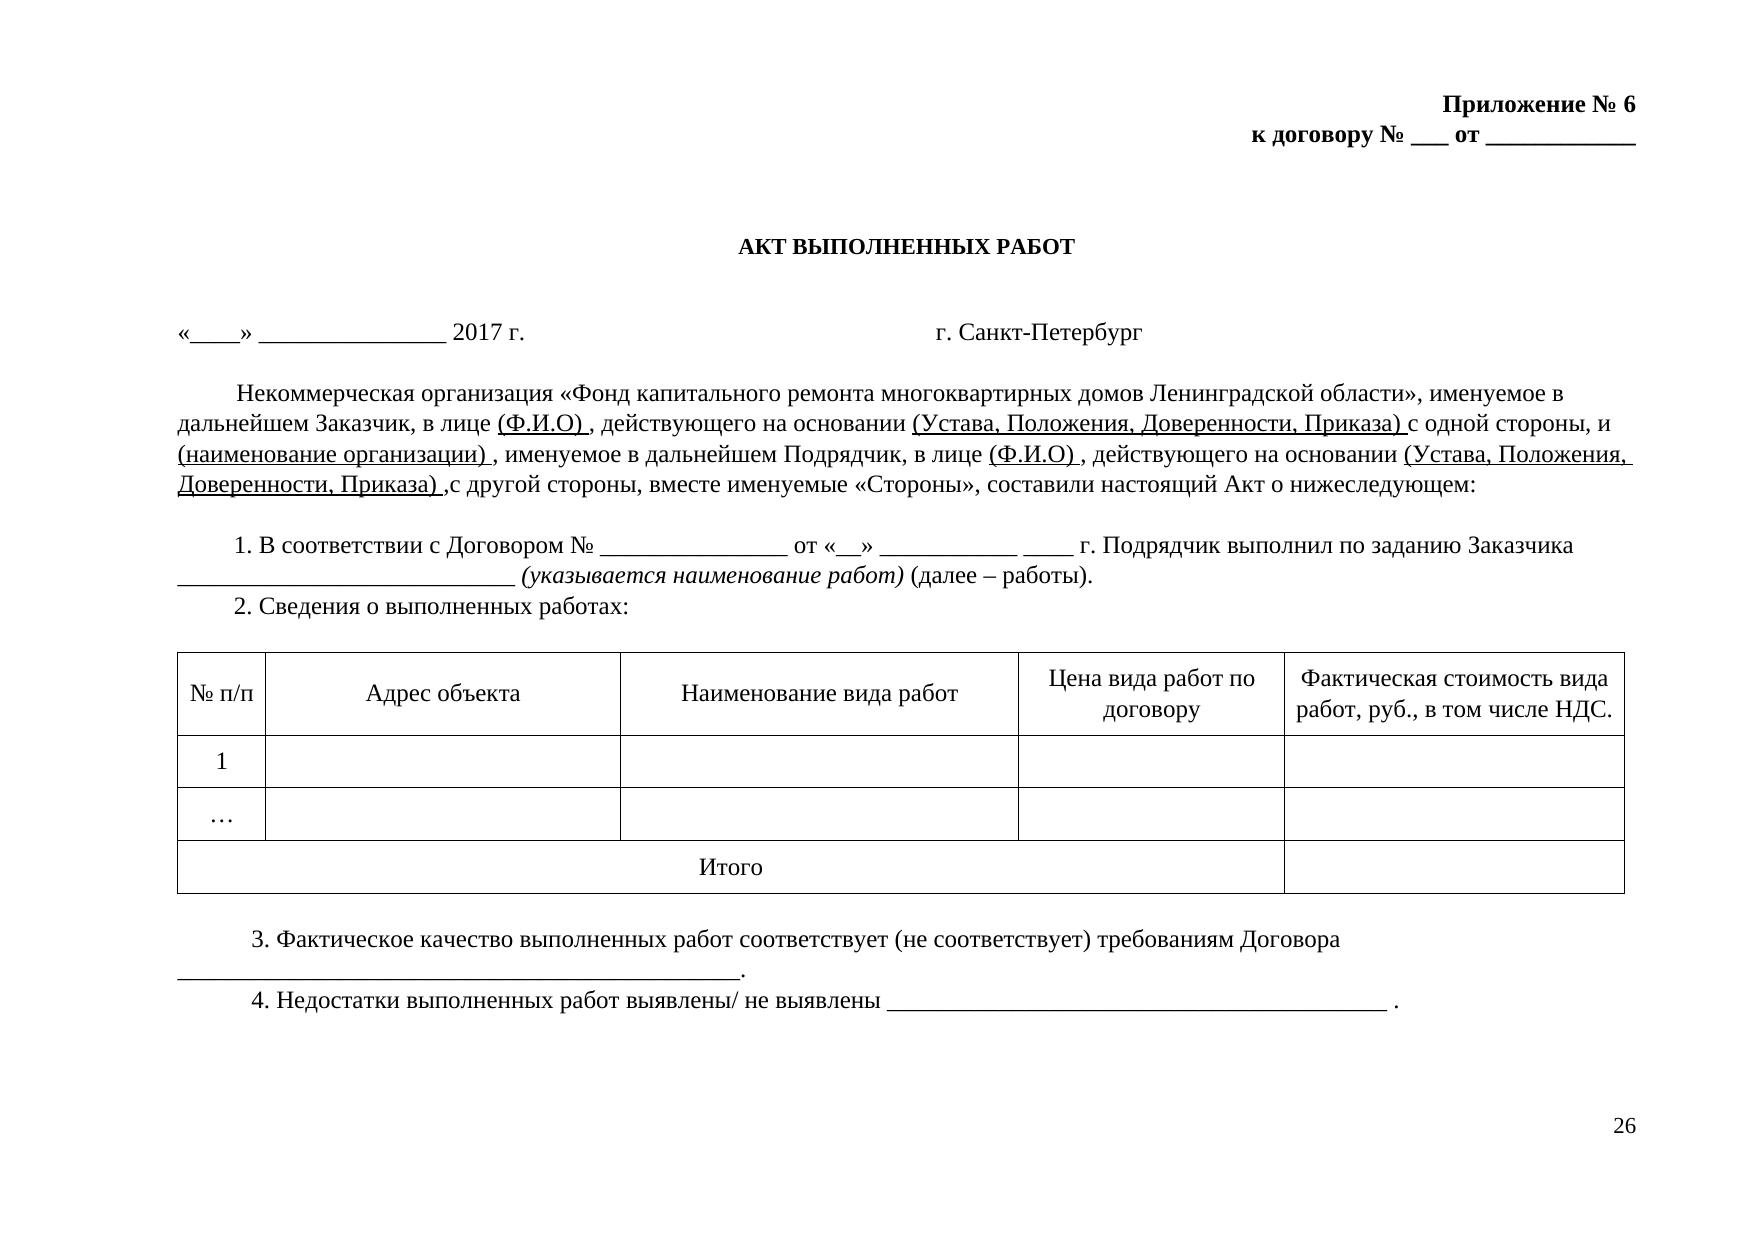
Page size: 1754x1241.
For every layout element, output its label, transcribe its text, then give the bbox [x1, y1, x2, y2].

text 4. Недостатки выполненных работ выявлены/ не выявлены ________________________________________ . [177, 985, 1636, 1014]
text «____» _______________ 2017 г. г. Санкт-Петербург [177, 317, 1636, 346]
table_cell … [178, 788, 265, 840]
text 2. Сведения о выполненных работах: [192, 591, 1636, 619]
text 1. В соответствии с Договором № _______________ от «__» ___________ ____ г. Подрядчик выполнил по заданию Заказчика ___________________________ (указывается наименование работ) (далее – работы). [177, 530, 1636, 589]
table_cell Итого [178, 841, 1284, 893]
table_cell [1285, 788, 1624, 840]
text Некоммерческая организация «Фонд капитального ремонта многоквартирных домов Ленинградской области», именуемое в дальнейшем Заказчик, в лице (Ф.И.О) , действующего на основании (Устава, Положения, Доверенности, Приказа) с одной стороны, и (наименование организации) , именуемое в дальнейшем Подрядчик, в лице (Ф.И.О) , действующего на основании (Устава, Положения, Доверенности, Приказа) ,с другой стороны, вместе именуемые «Стороны», составили настоящий Акт о нижеследующем: [177, 378, 1636, 498]
table_cell [621, 788, 1018, 840]
table_header Наименование вида работ [621, 653, 1018, 734]
table_cell 1 [178, 736, 265, 787]
text Приложение № 6 [177, 89, 1636, 117]
table_header Фактическая стоимость вида работ, руб., в том числе НДС. [1285, 653, 1624, 734]
table_cell [266, 788, 620, 840]
table_cell [1019, 736, 1284, 787]
table_header Адрес объекта [266, 653, 620, 734]
table_cell [1285, 841, 1624, 893]
table_cell [1019, 788, 1284, 840]
text к договору № ___ от ____________ [177, 119, 1636, 148]
table_cell [266, 736, 620, 787]
table_cell [1285, 736, 1624, 787]
text 3. Фактическое качество выполненных работ соответствует (не соответствует) требованиям Договора _____________________________________________. [177, 924, 1636, 983]
text АКТ ВЫПОЛНЕННЫХ РАБОТ [177, 233, 1636, 259]
table_header Цена вида работ по договору [1019, 653, 1284, 734]
table_cell [621, 736, 1018, 787]
table_header № п/п [178, 653, 265, 734]
